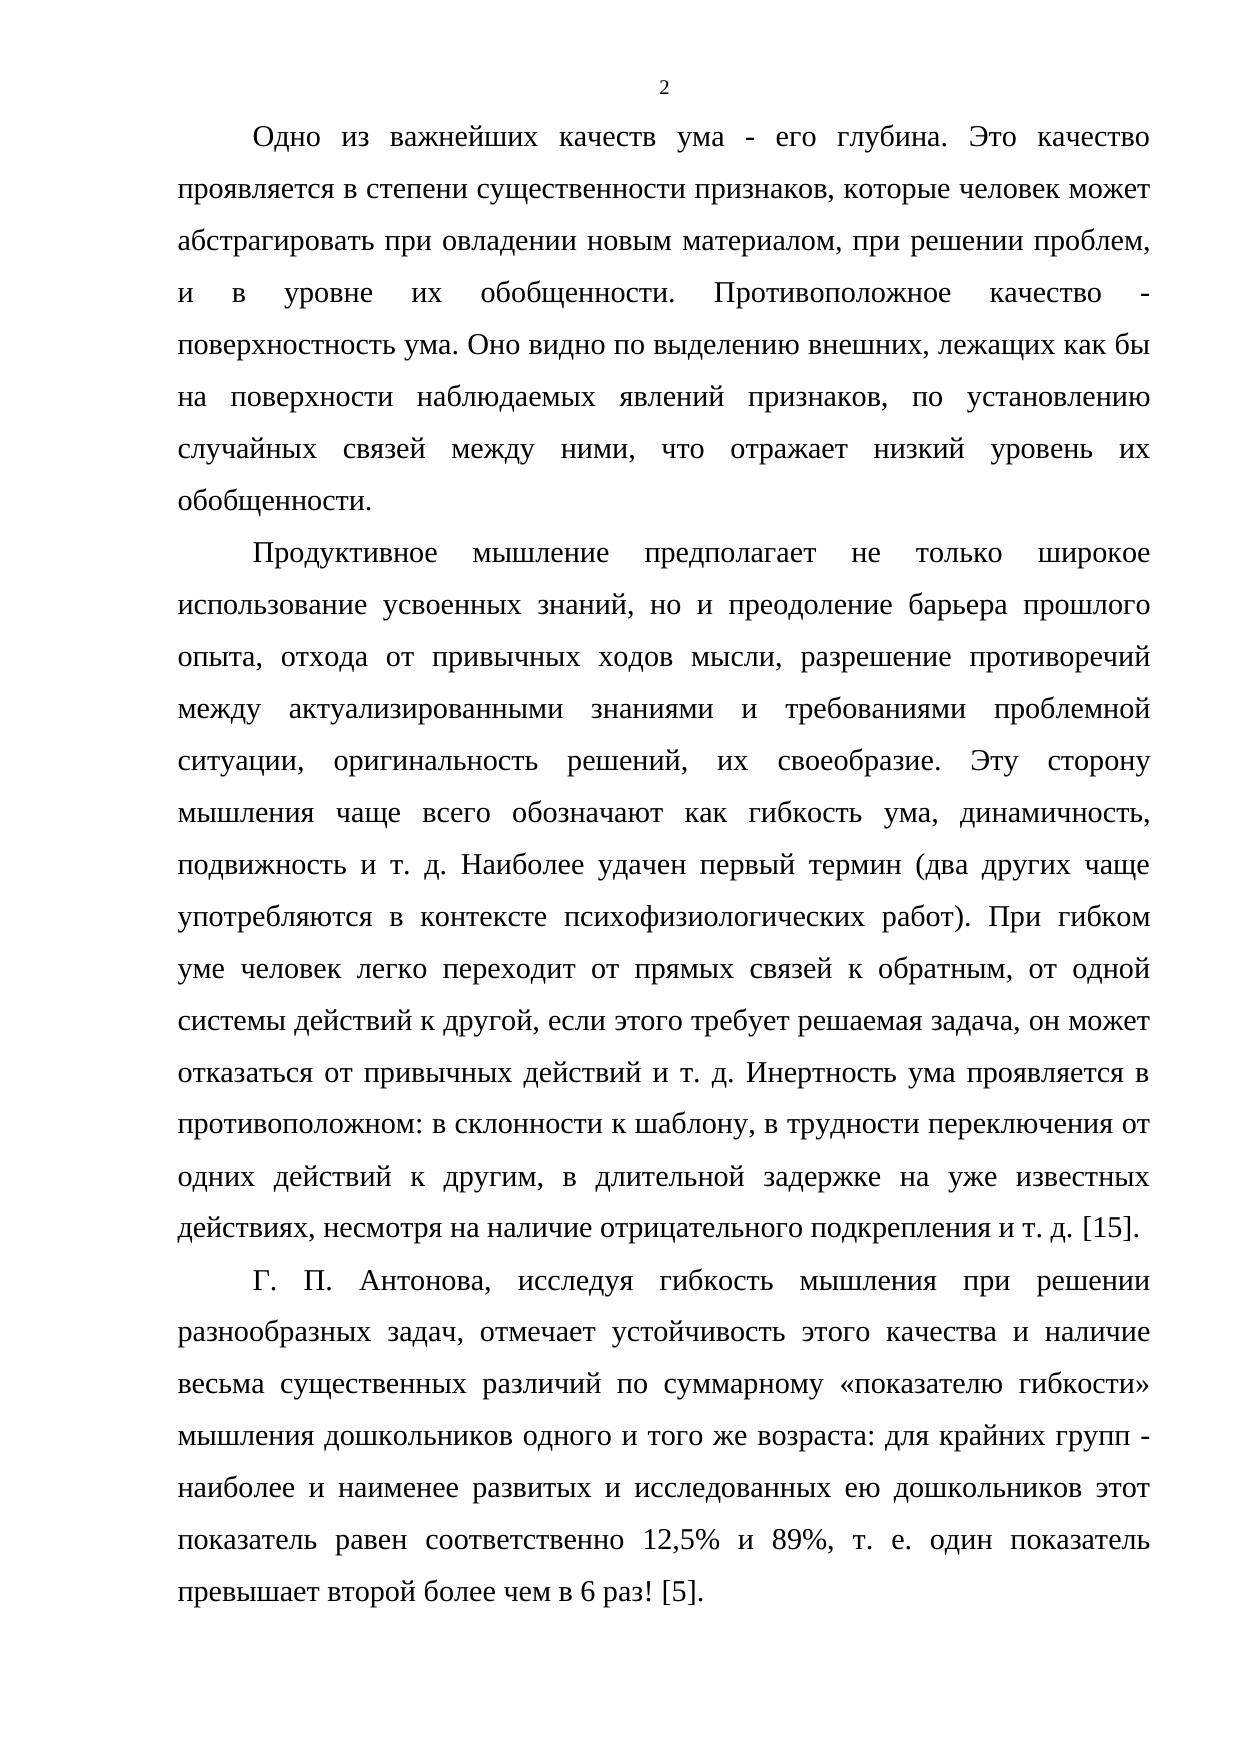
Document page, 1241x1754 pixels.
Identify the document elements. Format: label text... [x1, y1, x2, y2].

text Одно из важнейших качеств ума - его глубина. Это качество проявляется в степени существенности признаков, которые человек может абстрагировать при овладении новым материалом, при решении проблем, и в уровне их обобщенности. Противоположное качество - поверхностность ума. Оно видно по выделению внешних, лежащих как бы на поверхности наблюдаемых явлений признаков, по установлению случайных связей между ними, что отражает низкий уровень их обобщенности. [177, 118, 1152, 517]
text Г. П. Антонова, исследуя гибкость мышления при решении разнообразных задач, отмечает устойчивость этого качества и наличие весьма существенных различий по суммарному «показателю гибкости» мышления дошкольников одного и того же возраста: для крайних групп - наиболее и наименее развитых и исследованных ею дошкольников этот показатель равен соответственно 12,5% и 89%, т. е. один показатель превышает второй более чем в 6 раз! [5]. [177, 1262, 1152, 1608]
text Продуктивное мышление предполагает не только широкое использование усвоенных знаний, но и преодоление барьера прошлого опыта, отхода от привычных ходов мысли, разрешение противоречий между актуализированными знаниями и требованиями проблемной ситуации, оригинальность решений, их своеобразие. Эту сторону мышления чаще всего обозначают как гибкость ума, динамичность, подвижность и т. д. Наиболее удачен первый термин (два других чаще употребляются в контексте психофизиологических работ). При гибком уме человек легко переходит от прямых связей к обратным, от одной системы действий к другой, если этого требует решаемая задача, он может отказаться от привычных действий и т. д. Инертность ума проявляется в противоположном: в склонности к шаблону, в трудности переключения от одних действий к другим, в длительной задержке на уже известных действиях, несмотря на наличие отрицательного подкрепления и т. д. [15]. [177, 534, 1152, 1244]
